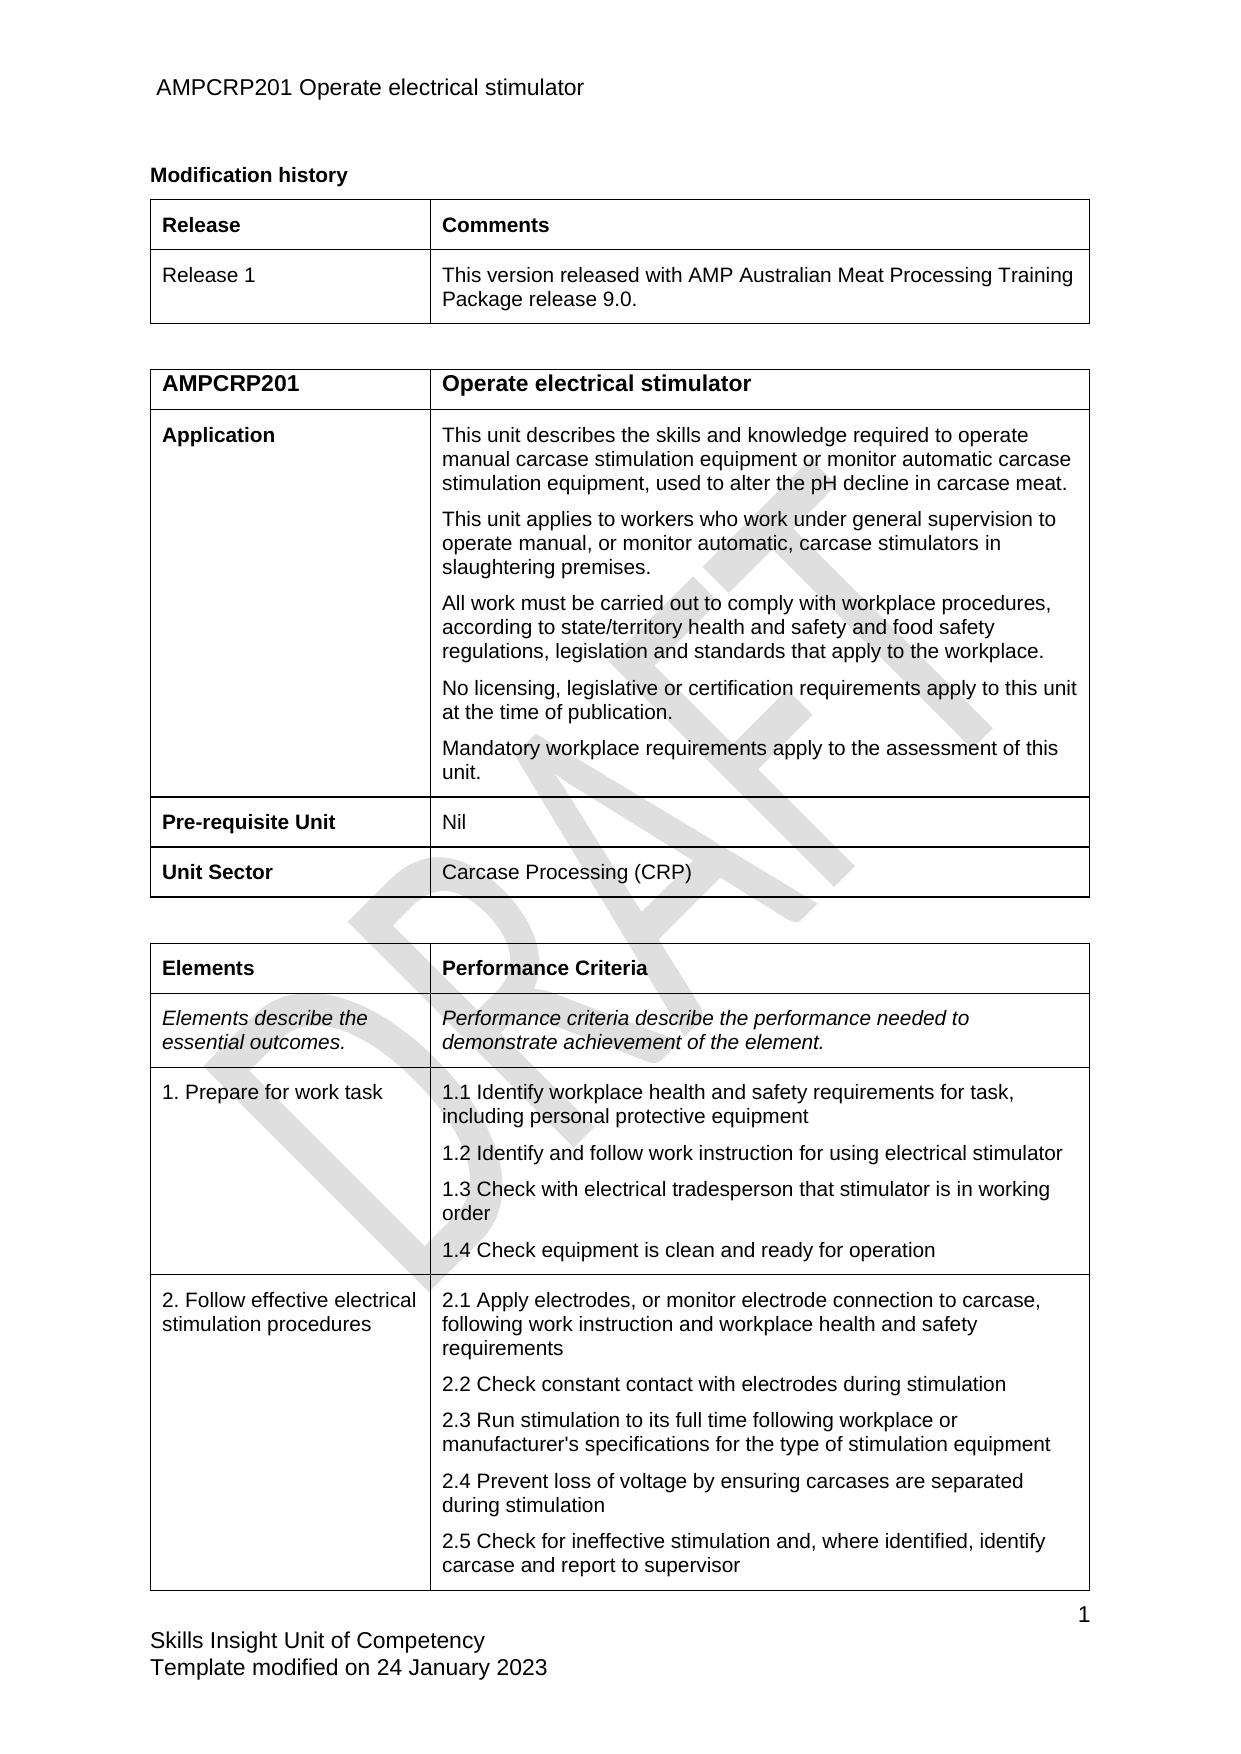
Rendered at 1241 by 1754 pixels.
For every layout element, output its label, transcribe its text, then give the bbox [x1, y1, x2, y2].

table_cell 2.1 Apply electrodes, or monitor electrode connection to carcase, following work instruction and workplace health and safety requirements 2.2 Check constant contact with electrodes during stimulation 2.3 Run stimulation to its full time following workplace or manufacturer's specifications for the type of stimulation equipment 2.4 Prevent loss of voltage by ensuring carcases are separated during stimulation 2.5 Check for ineffective stimulation and, where identified, identify carcase and report to supervisor [431, 1275, 1089, 1589]
table_cell Unit Sector [151, 848, 430, 896]
table_header AMPCRP201 [151, 370, 430, 409]
table_header Performance Criteria [431, 944, 1089, 993]
table_cell This unit describes the skills and knowledge required to operate manual carcase stimulation equipment or monitor automatic carcase stimulation equipment, used to alter the pH decline in carcase meat. This unit applies to workers who work under general supervision to operate manual, or monitor automatic, carcase stimulators in slaughtering premises. All work must be carried out to comply with workplace procedures, according to state/territory health and safety and food safety regulations, legislation and standards that apply to the workplace. No licensing, legislative or certification requirements apply to this unit at the time of publication. Mandatory workplace requirements apply to the assessment of this unit. [431, 410, 1089, 796]
table_cell Release 1 [151, 250, 430, 323]
table_cell Carcase Processing (CRP) [431, 848, 1089, 896]
table_cell Elements describe the essential outcomes. [151, 994, 430, 1067]
table_cell This version released with AMP Australian Meat Processing Training Package release 9.0. [431, 250, 1089, 323]
table_cell Application [151, 410, 430, 796]
table_cell 2. Follow effective electrical stimulation procedures [151, 1275, 430, 1589]
table_header Elements [151, 944, 430, 993]
text Modification history [150, 162, 1090, 186]
table_header Release [151, 200, 430, 249]
table_header Comments [431, 200, 1089, 249]
table_cell Pre-requisite Unit [151, 798, 430, 846]
table_cell Performance criteria describe the performance needed to demonstrate achievement of the element. [431, 994, 1089, 1067]
table_header Operate electrical stimulator [431, 370, 1089, 409]
table_cell Nil [431, 798, 1089, 846]
table_cell 1. Prepare for work task [151, 1068, 430, 1274]
table_cell 1.1 Identify workplace health and safety requirements for task, including personal protective equipment 1.2 Identify and follow work instruction for using electrical stimulator 1.3 Check with electrical tradesperson that stimulator is in working order 1.4 Check equipment is clean and ready for operation [431, 1068, 1089, 1274]
